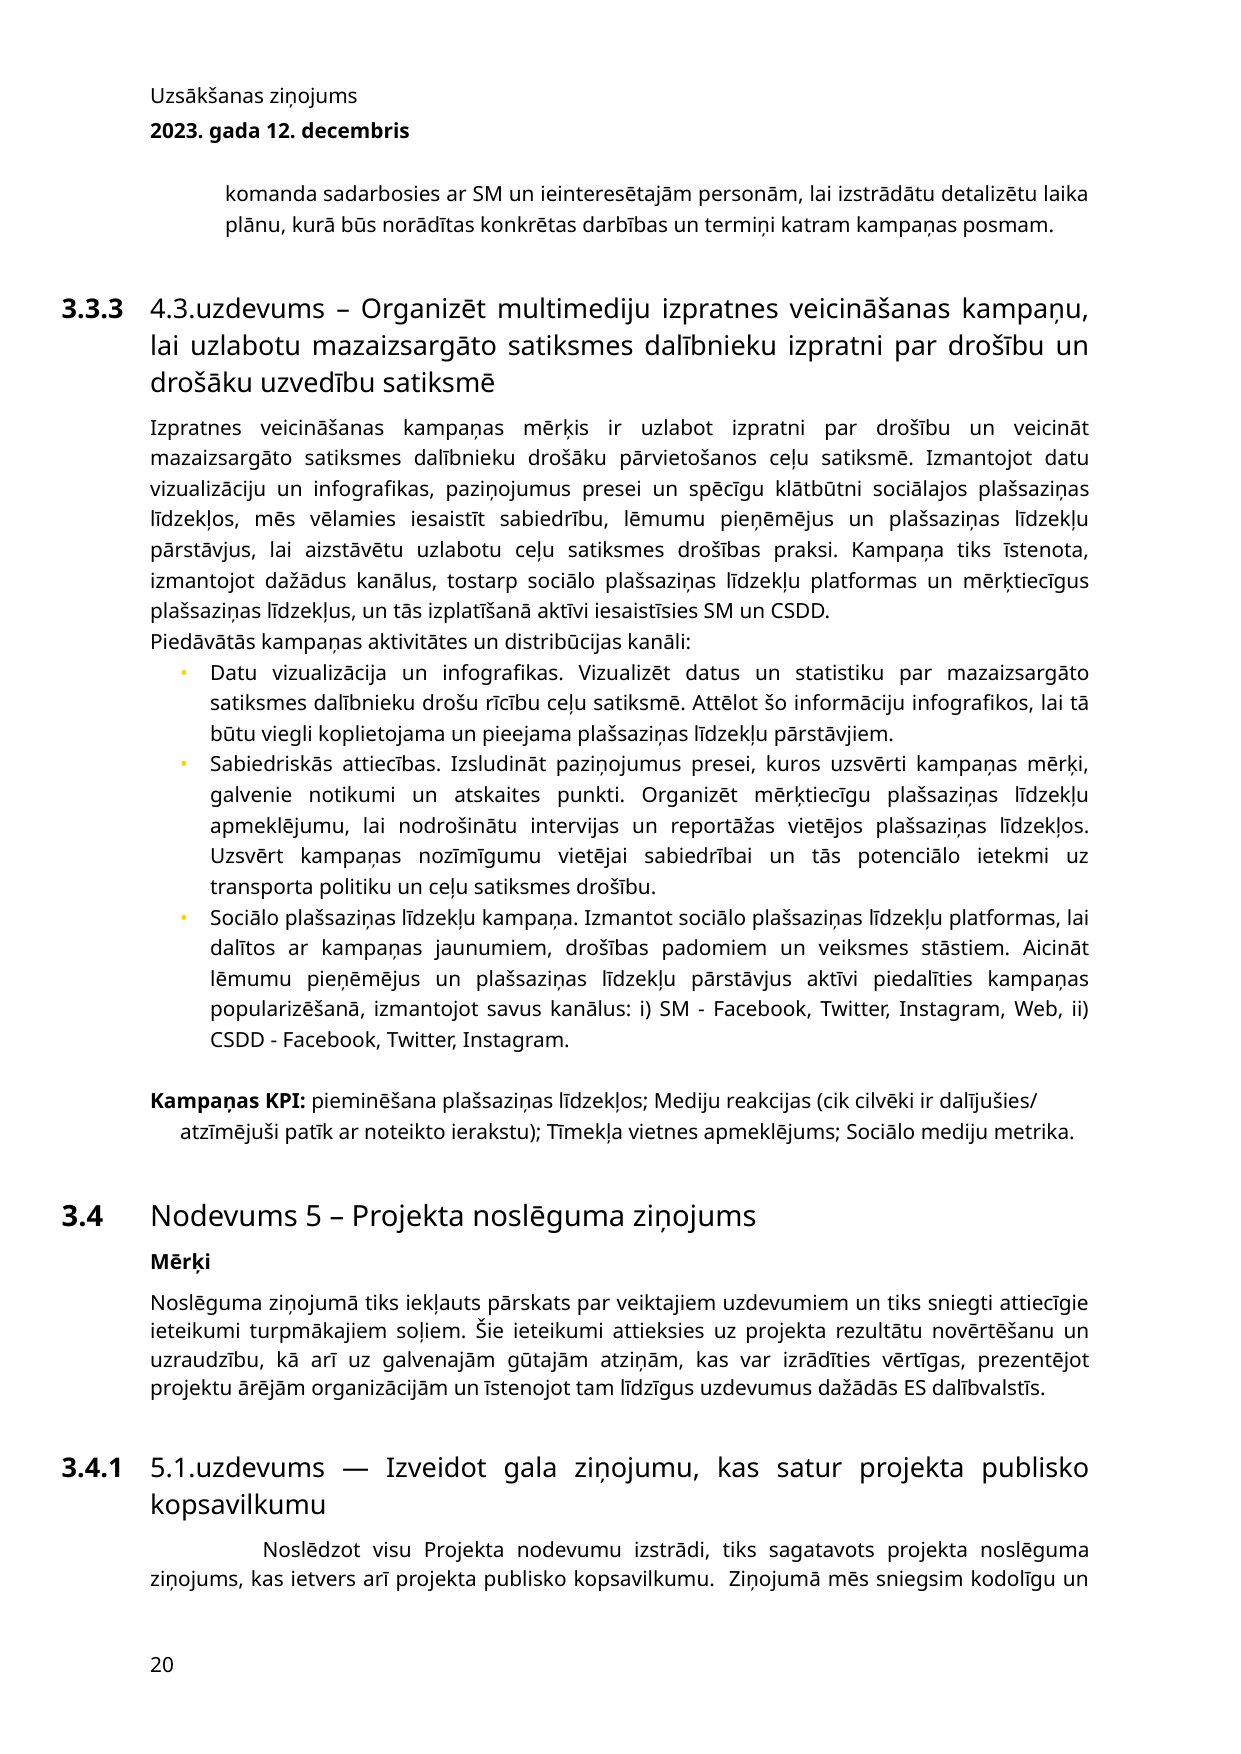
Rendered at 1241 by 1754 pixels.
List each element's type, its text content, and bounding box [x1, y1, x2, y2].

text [150, 1535, 1090, 1592]
list Datu vizualizācija un infografikas. Vizualizēt datus un statistiku par mazaizsargāto satiksmes dalībnieku drošu rīcību ceļu satiksmē. Attēlot šo informāciju infografikos, lai tā būtu viegli koplietojama un pieejama plašsaziņas līdzekļu pārstāvjiem. [180, 658, 1090, 747]
subtitle Noslēguma ziņojumā tiks iekļauts pārskats par veiktajiem uzdevumiem un tiks sniegti attiecīgie ieteikumi turpmākajiem soļiem. Šie ieteikumi attieksies uz projekta rezultātu novērtēšanu un uzraudzību, kā arī uz galvenajām gūtajām atziņām, kas var izrādīties vērtīgas, prezentējot projektu ārējām organizācijām un īstenojot tam līdzīgus uzdevumus dažādās ES dalībvalstīs. [150, 1288, 1090, 1402]
subtitle 5.1.uzdevums — Izveidot gala ziņojumu, kas satur projekta publisko kopsavilkumu [61, 1449, 1090, 1523]
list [187, 179, 1090, 238]
list Sabiedriskās attiecības. Izsludināt paziņojumus presei, kuros uzsvērti kampaņas mērķi, galvenie notikumi un atskaites punkti. Organizēt mērķtiecīgu plašsaziņas līdzekļu apmeklējumu, lai nodrošinātu intervijas un reportāžas vietējos plašsaziņas līdzekļos. Uzsvērt kampaņas nozīmīgumu vietējai sabiedrībai un tās potenciālo ietekmi uz transporta politiku un ceļu satiksmes drošību. [180, 749, 1090, 901]
subtitle 4.3.uzdevums – Organizēt multimediju izpratnes veicināšanas kampaņu, lai uzlabotu mazaizsargāto satiksmes dalībnieku izpratni par drošību un drošāku uzvedību satiksmē [61, 289, 1090, 400]
text Nodevums 5 – Projekta noslēguma ziņojums [61, 1195, 1090, 1234]
list Kampaņas KPI: pieminēšana plašsaziņas līdzekļos; Mediju reakcijas (cik cilvēki ir dalījušies/ atzīmējuši patīk ar noteikto ierakstu); Tīmekļa vietnes apmeklējums; Sociālo mediju metrika. [150, 1086, 1090, 1146]
subtitle Mērķi [150, 1247, 1090, 1276]
list Sociālo plašsaziņas līdzekļu kampaņa. Izmantot sociālo plašsaziņas līdzekļu platformas, lai dalītos ar kampaņas jaunumiem, drošības padomiem un veiksmes stāstiem. Aicināt lēmumu pieņēmējus un plašsaziņas līdzekļu pārstāvjus aktīvi piedalīties kampaņas popularizēšanā, izmantojot savus kanālus: i) SM - Facebook, Twitter, Instagram, Web, ii) CSDD - Facebook, Twitter, Instagram. [180, 903, 1090, 1054]
list Izpratnes veicināšanas kampaņas mērķis ir uzlabot izpratni par drošību un veicināt mazaizsargāto satiksmes dalībnieku drošāku pārvietošanos ceļu satiksmē. Izmantojot datu vizualizāciju un infografikas, paziņojumus presei un spēcīgu klātbūtni sociālajos plašsaziņas līdzekļos, mēs vēlamies iesaistīt sabiedrību, lēmumu pieņēmējus un plašsaziņas līdzekļu pārstāvjus, lai aizstāvētu uzlabotu ceļu satiksmes drošības praksi. Kampaņa tiks īstenota, izmantojot dažādus kanālus, tostarp sociālo plašsaziņas līdzekļu platformas un mērķtiecīgus plašsaziņas līdzekļus, un tās izplatīšanā aktīvi iesaistīsies SM un CSDD. [150, 413, 1090, 625]
list Piedāvātās kampaņas aktivitātes un distribūcijas kanāli: [150, 627, 1090, 656]
